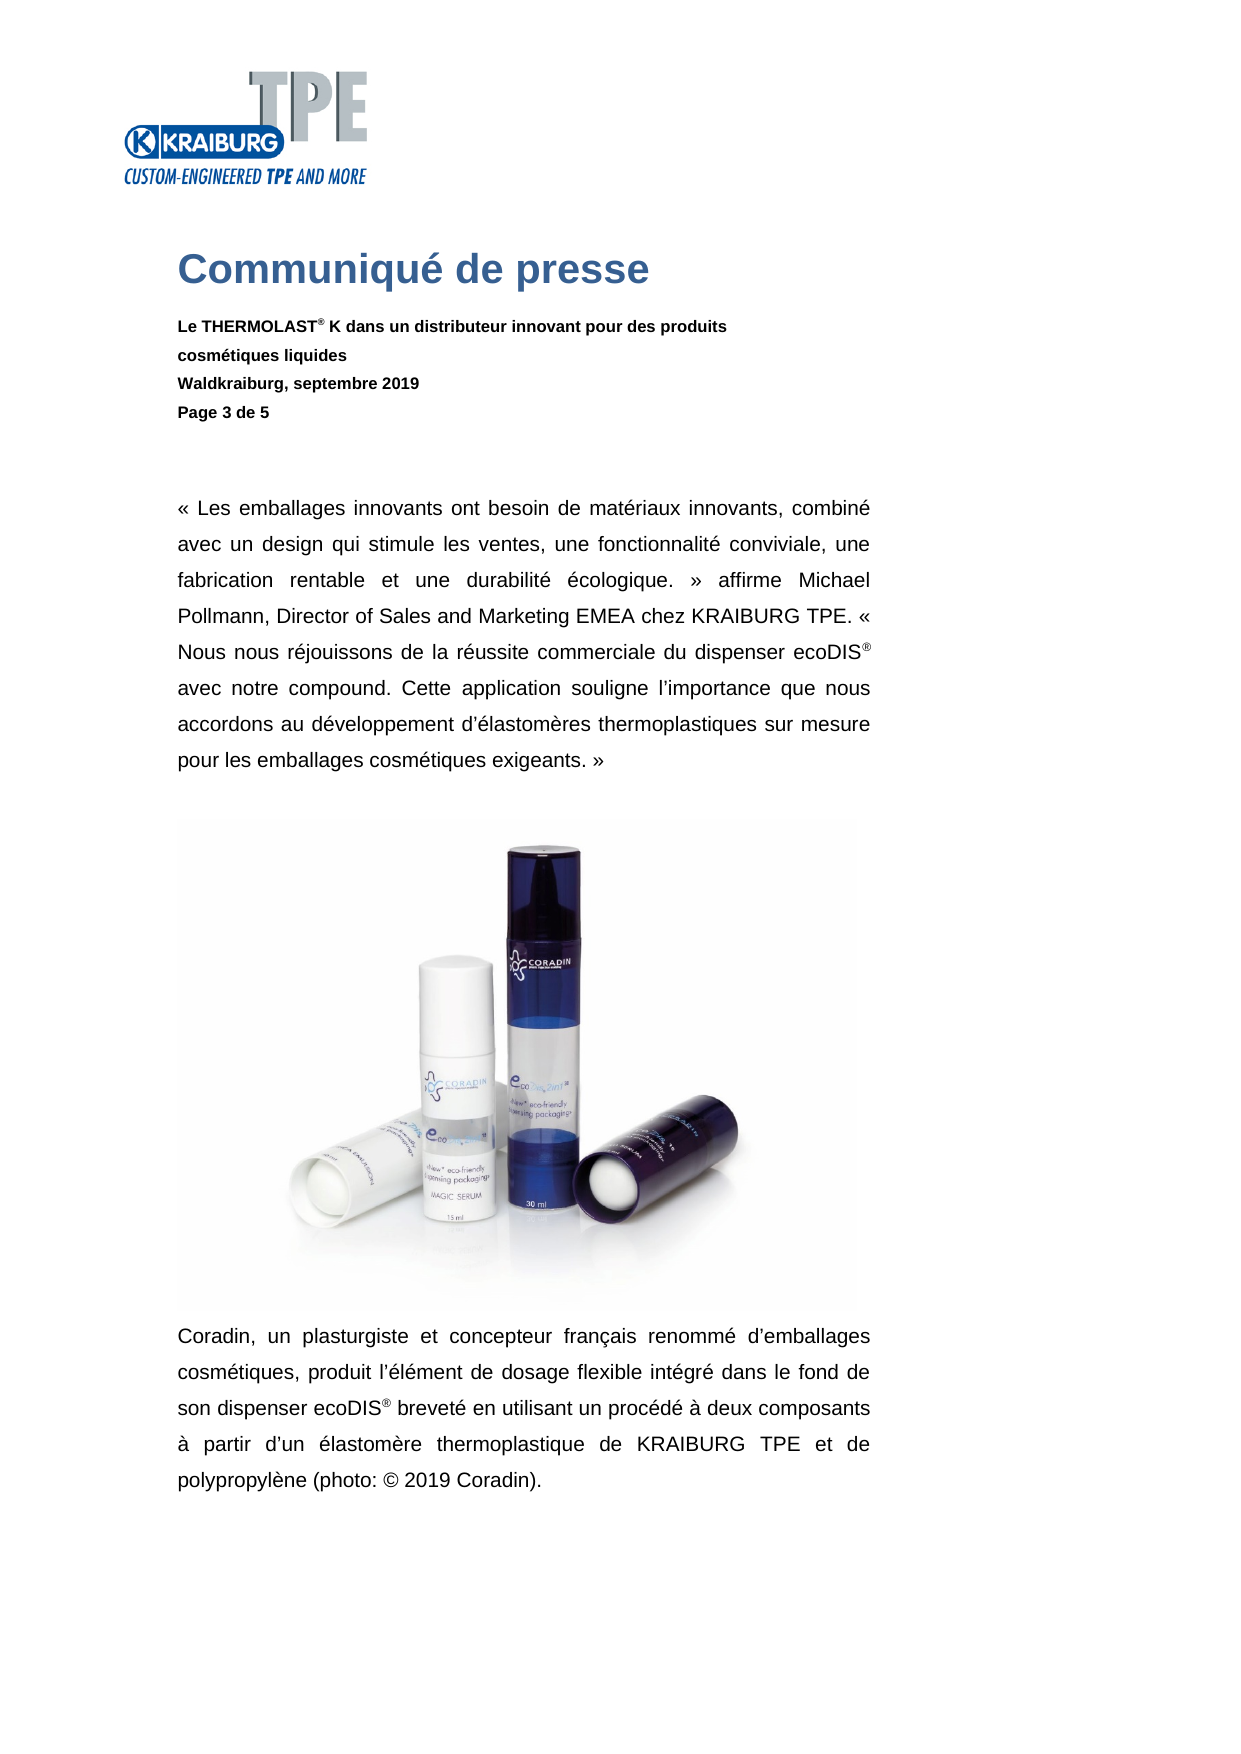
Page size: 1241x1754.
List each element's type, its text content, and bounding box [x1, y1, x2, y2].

text Coradin, un plasturgiste et concepteur français renommé d’emballages cosmétiques, produit l’élément de dosage flexible intégré dans le fond de son dispenser ecoDIS® breveté en utilisant un procédé à deux composants à partir d’un élastomère thermoplastique de KRAIBURG TPE et de polypropylène (photo: © 2019 Coradin). [177, 1324, 871, 1492]
text « Les emballages innovants ont besoin de matériaux innovants, combiné avec un design qui stimule les ventes, une fonctionnalité conviviale, une fabrication rentable et une durabilité écologique. » affirme Michael Pollmann, Director of Sales and Marketing EMEA chez KRAIBURG TPE. « Nous nous réjouissons de la réussite commerciale du dispenser ecoDIS® avec notre compound. Cette application souligne l’importance que nous accordons au développement d’élastomères thermoplastiques sur mesure pour les emballages cosmétiques exigeants. » [177, 496, 871, 772]
picture [112, 55, 379, 200]
picture [177, 819, 857, 1311]
